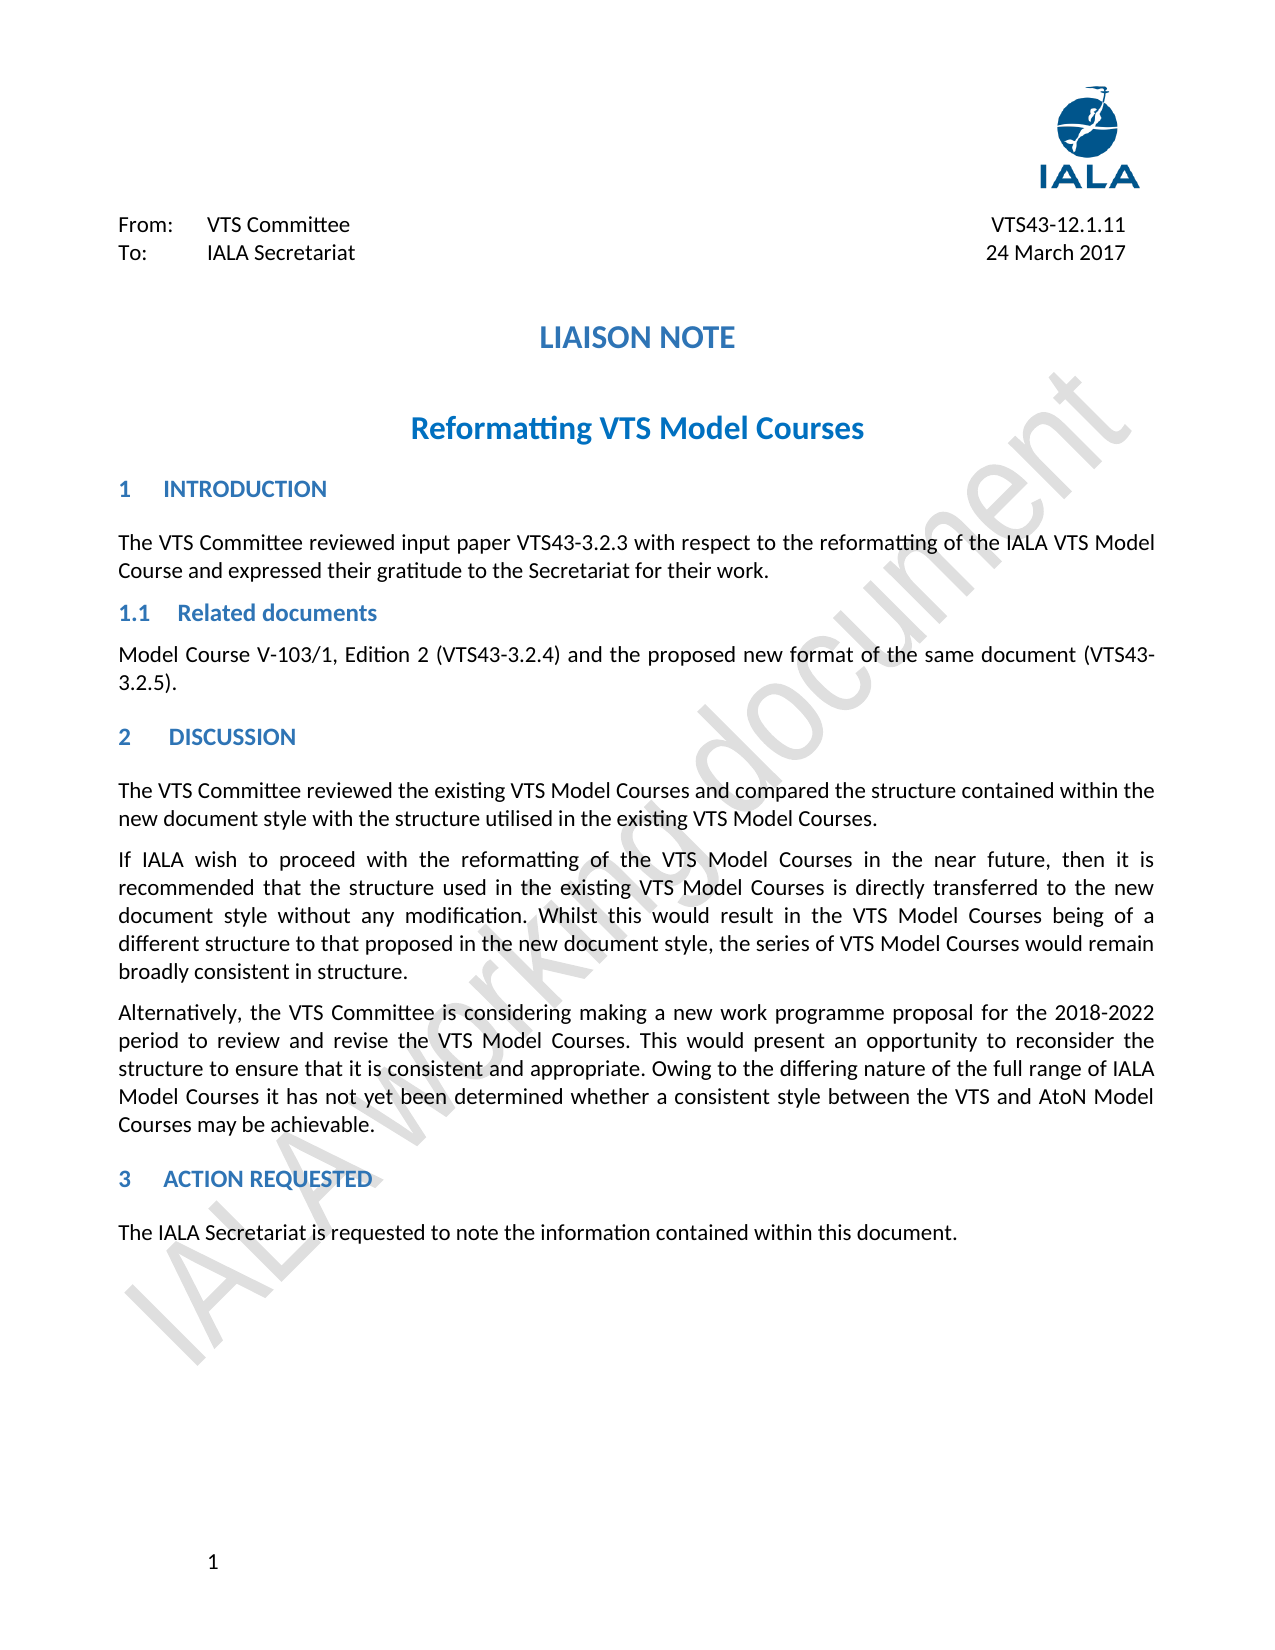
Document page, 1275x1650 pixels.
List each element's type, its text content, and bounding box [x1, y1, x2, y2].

picture [1017, 75, 1157, 211]
subtitle DISCUSSION [118, 721, 1157, 752]
subtitle INTRODUCTION [118, 473, 1157, 503]
table_header VTS43-12.1.11 [568, 210, 1137, 238]
table_header From: VTS Committee [107, 210, 568, 238]
text The VTS Committee reviewed input paper VTS43-3.2.3 with respect to the reformatting of the IALA VTS Model Course and expressed their gratitude to the Secretariat for their work. [118, 528, 1157, 584]
table_cell To: IALA Secretariat [107, 239, 568, 266]
text Alternatively, the VTS Committee is considering making a new work programme proposal for the 2018-2022 period to review and revise the VTS Model Courses. This would present an opportunity to reconsider the structure to ensure that it is consistent and appropriate. Owing to the differing nature of the full range of IALA Model Courses it has not yet been determined whether a consistent style between the VTS and AtoN Model Courses may be achievable. [118, 998, 1157, 1138]
table_cell 24 March 2017 [568, 239, 1137, 266]
title LIAISON NOTE [118, 316, 1157, 357]
text If IALA wish to proceed with the reformatting of the VTS Model Courses in the near future, then it is recommended that the structure used in the existing VTS Model Courses is directly transferred to the new document style without any modification. Whilst this would result in the VTS Model Courses being of a different structure to that proposed in the new document style, the series of VTS Model Courses would remain broadly consistent in structure. [118, 845, 1157, 985]
text The VTS Committee reviewed the existing VTS Model Courses and compared the structure contained within the new document style with the structure utilised in the existing VTS Model Courses. [118, 777, 1157, 833]
subtitle Related documents [118, 597, 1157, 627]
title Reformatting VTS Model Courses [118, 407, 1157, 448]
text The IALA Secretariat is requested to note the information contained within this document. [118, 1218, 1157, 1246]
text Model Course V-103/1, Edition 2 (VTS43-3.2.4) and the proposed new format of the same document (VTS43-3.2.5). [118, 640, 1157, 696]
subtitle ACTION REQUESTED [118, 1163, 1157, 1193]
